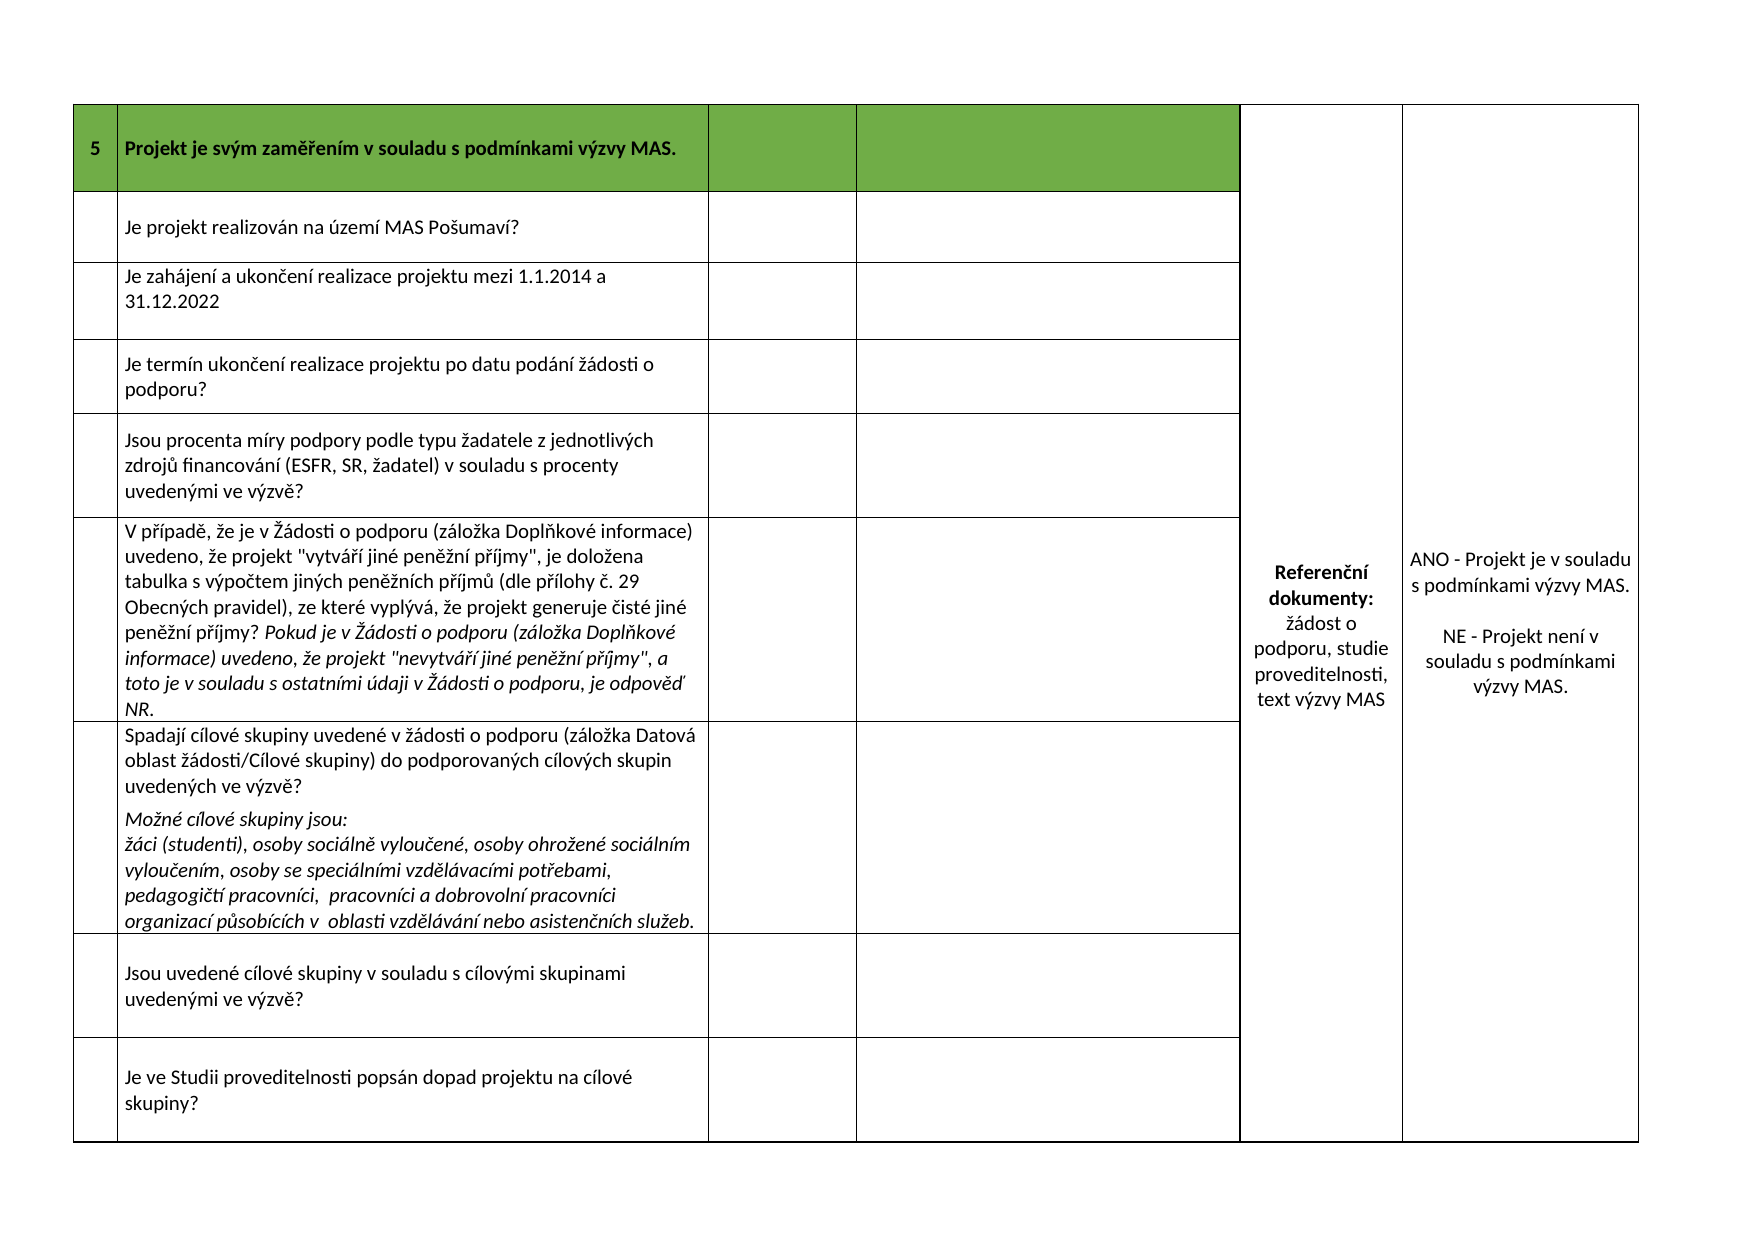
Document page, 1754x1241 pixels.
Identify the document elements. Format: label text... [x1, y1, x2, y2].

table_cell Projekt je svým zaměřením v souladu s podmínkami výzvy MAS. [118, 105, 708, 191]
table_cell [709, 263, 856, 339]
table_cell [857, 105, 1239, 191]
table_cell [709, 934, 856, 1037]
table_cell [857, 192, 1239, 262]
table_cell [857, 518, 1239, 721]
table_cell [709, 414, 856, 517]
table_cell [709, 340, 856, 413]
table_cell [857, 722, 1239, 933]
table_cell [709, 1038, 856, 1141]
table_cell [74, 518, 117, 721]
table_cell [857, 340, 1239, 413]
table_cell [74, 263, 117, 339]
table_cell [74, 192, 117, 262]
table_cell [74, 934, 117, 1037]
table_cell [857, 414, 1239, 517]
table_cell Je zahájení a ukončení realizace projektu mezi 1.1.2014 a 31.12.2022 [118, 263, 708, 339]
table_cell [857, 263, 1239, 339]
table_cell [74, 1038, 117, 1141]
table_cell 5 [74, 105, 117, 191]
table_cell Jsou uvedené cílové skupiny v souladu s cílovými skupinami uvedenými ve výzvě? [118, 934, 708, 1037]
table_cell Spadají cílové skupiny uvedené v žádosti o podporu (záložka Datová oblast žádosti/Cílové skupiny) do podporovaných cílových skupin uvedených ve výzvě? Možné cílové skupiny jsou: žáci (studenti), osoby sociálně vyloučené, osoby ohrožené sociálním vyloučením, osoby se speciálními vzdělávacími potřebami, pedagogičtí pracovníci, pracovníci a dobrovolní pracovníci organizací působících v oblasti vzdělávání nebo asistenčních služeb. [118, 722, 708, 933]
table_cell ANO - Projekt je v souladu s podmínkami výzvy MAS. NE - Projekt není v souladu s podmínkami výzvy MAS. [1403, 105, 1638, 1141]
table_cell [74, 414, 117, 517]
table_cell Je projekt realizován na území MAS Pošumaví? [118, 192, 708, 262]
table_cell [857, 1038, 1239, 1141]
table_cell [709, 105, 856, 191]
table_cell [709, 192, 856, 262]
table_cell [709, 722, 856, 933]
table_cell Je ve Studii proveditelnosti popsán dopad projektu na cílové skupiny? [118, 1038, 708, 1141]
table_cell Je termín ukončení realizace projektu po datu podání žádosti o podporu? [118, 340, 708, 413]
table_cell [857, 934, 1239, 1037]
table_cell Referenční dokumenty: žádost o podporu, studie proveditelnosti, text výzvy MAS [1241, 105, 1402, 1141]
table_cell Jsou procenta míry podpory podle typu žadatele z jednotlivých zdrojů financování (ESFR, SR, žadatel) v souladu s procenty uvedenými ve výzvě? [118, 414, 708, 517]
table_cell V případě, že je v Žádosti o podporu (záložka Doplňkové informace) uvedeno, že projekt "vytváří jiné peněžní příjmy", je doložena tabulka s výpočtem jiných peněžních příjmů (dle přílohy č. 29 Obecných pravidel), ze které vyplývá, že projekt generuje čisté jiné peněžní příjmy? Pokud je v Žádosti o podporu (záložka Doplňkové informace) uvedeno, že projekt "nevytváří jiné peněžní příjmy", a toto je v souladu s ostatními údaji v Žádosti o podporu, je odpověď NR. [118, 518, 708, 721]
table_cell [709, 518, 856, 721]
table_cell [74, 722, 117, 933]
table_cell [74, 340, 117, 413]
